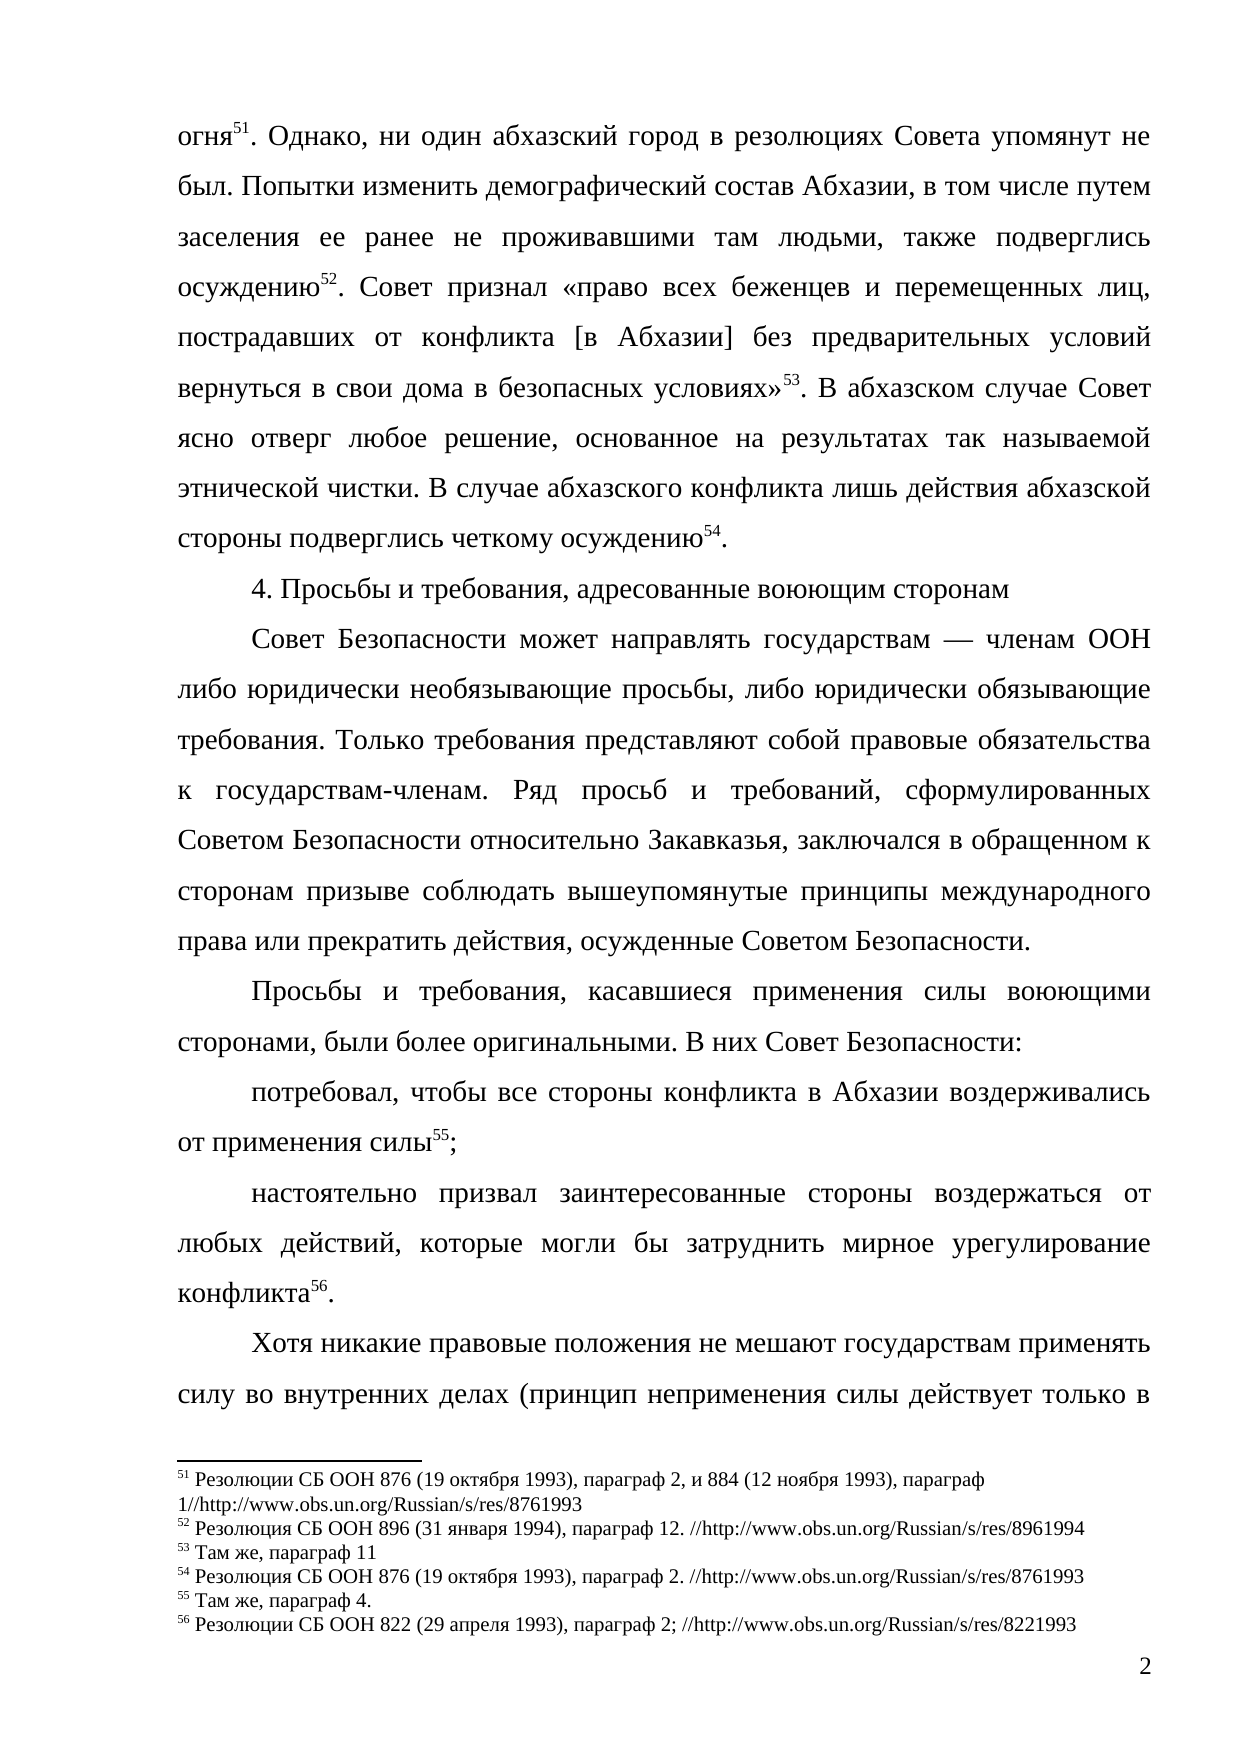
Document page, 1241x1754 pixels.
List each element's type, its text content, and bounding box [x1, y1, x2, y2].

text 4. Просьбы и требования, адресованные воюющим сторонам [177, 571, 1152, 604]
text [177, 1326, 1152, 1409]
text потребовал, чтобы все стороны конфликта в Абхазии воздерживались от применения силы; [177, 1074, 1152, 1158]
text Совет Безопасности может направлять государствам — членам ООН либо юридически необязывающие просьбы, либо юридически обязывающие требования. Только требования представляют собой правовые обязательства к государствам-членам. Ряд просьб и требований, сформулированных Советом Безопасности относительно Закавказья, заключался в обращенном к сторонам призыве соблюдать вышеупомянутые принципы международного права или прекратить действия, осужденные Советом Безопасности. [177, 621, 1152, 957]
text Просьбы и требования, касавшиеся применения силы воюющими сторонами, были более оригинальными. В них Совет Безопасности: [177, 973, 1152, 1057]
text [177, 118, 1152, 554]
text настоятельно призвал заинтересованные стороны воздержаться от любых действий, которые могли бы затруднить мирное урегулирование конфликта. [177, 1175, 1152, 1309]
